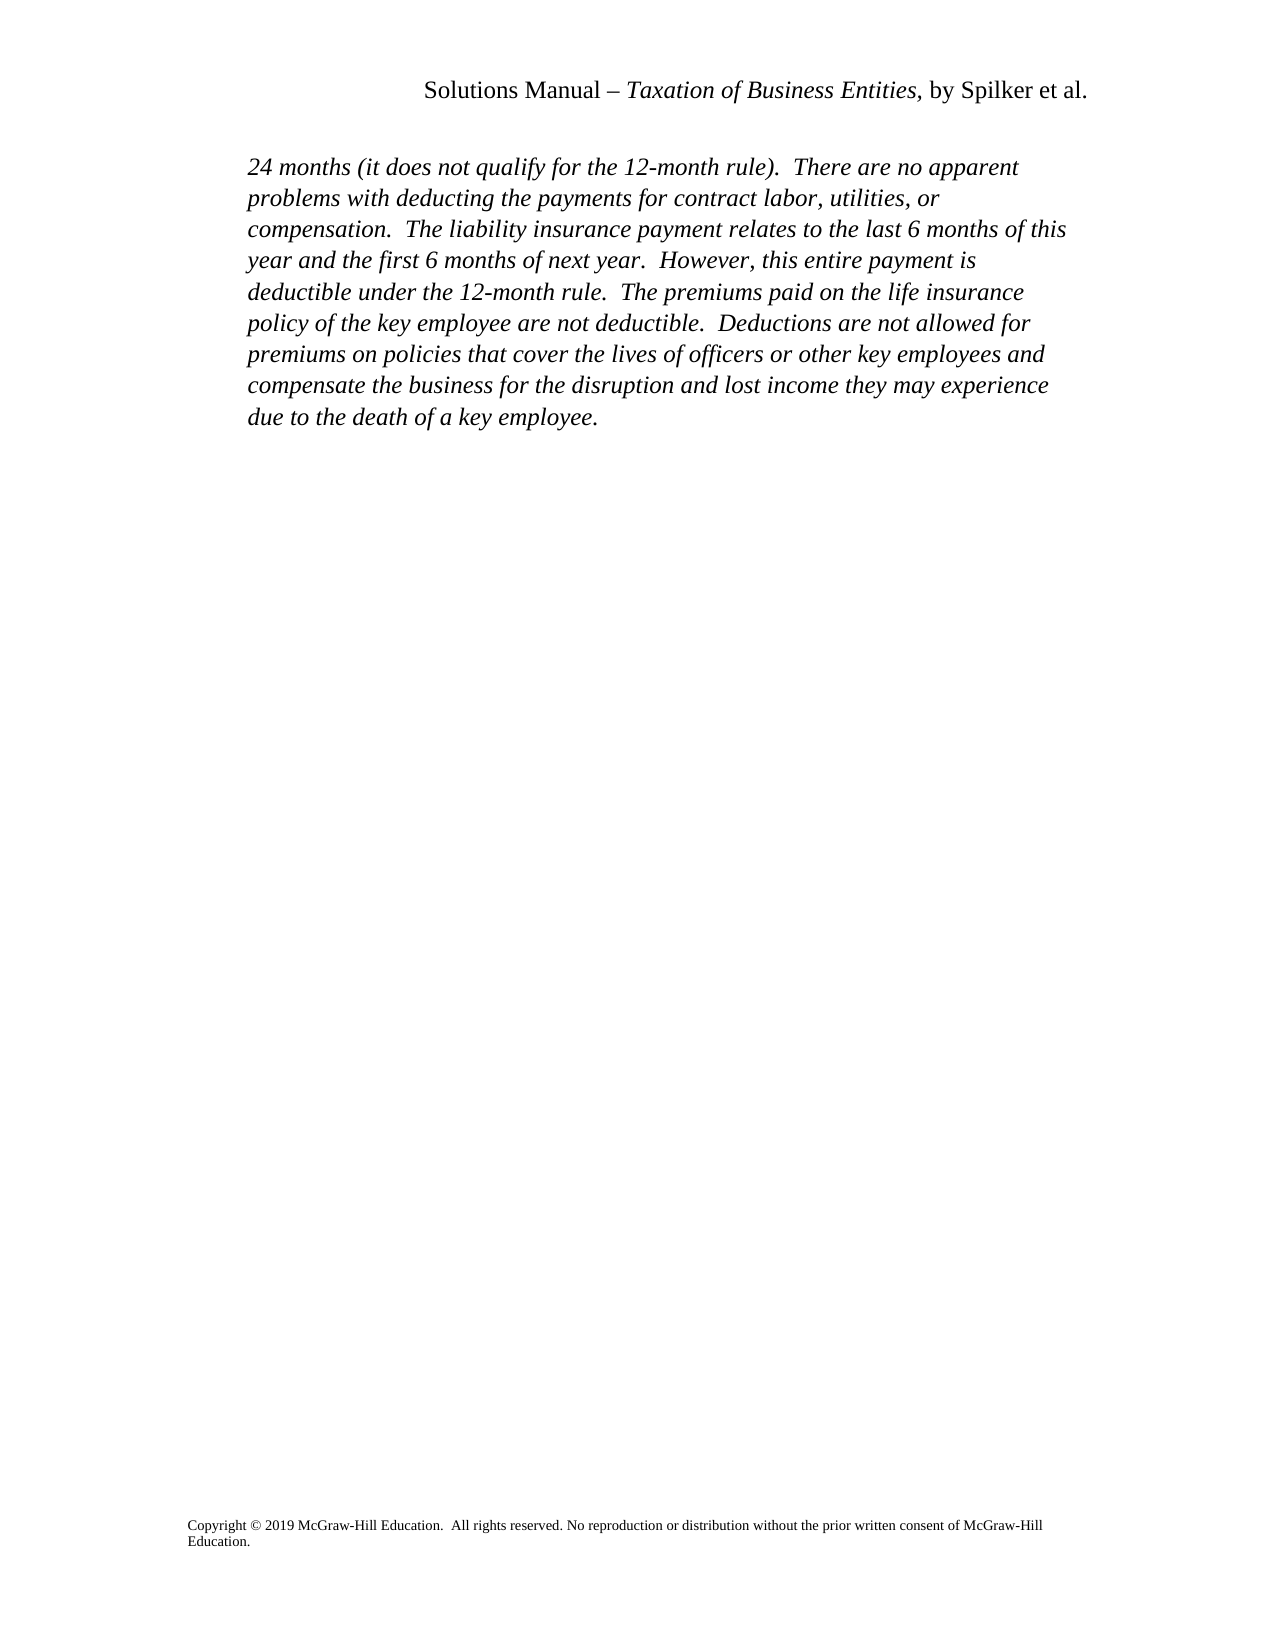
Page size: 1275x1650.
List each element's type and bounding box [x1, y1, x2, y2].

text [187, 150, 1087, 431]
